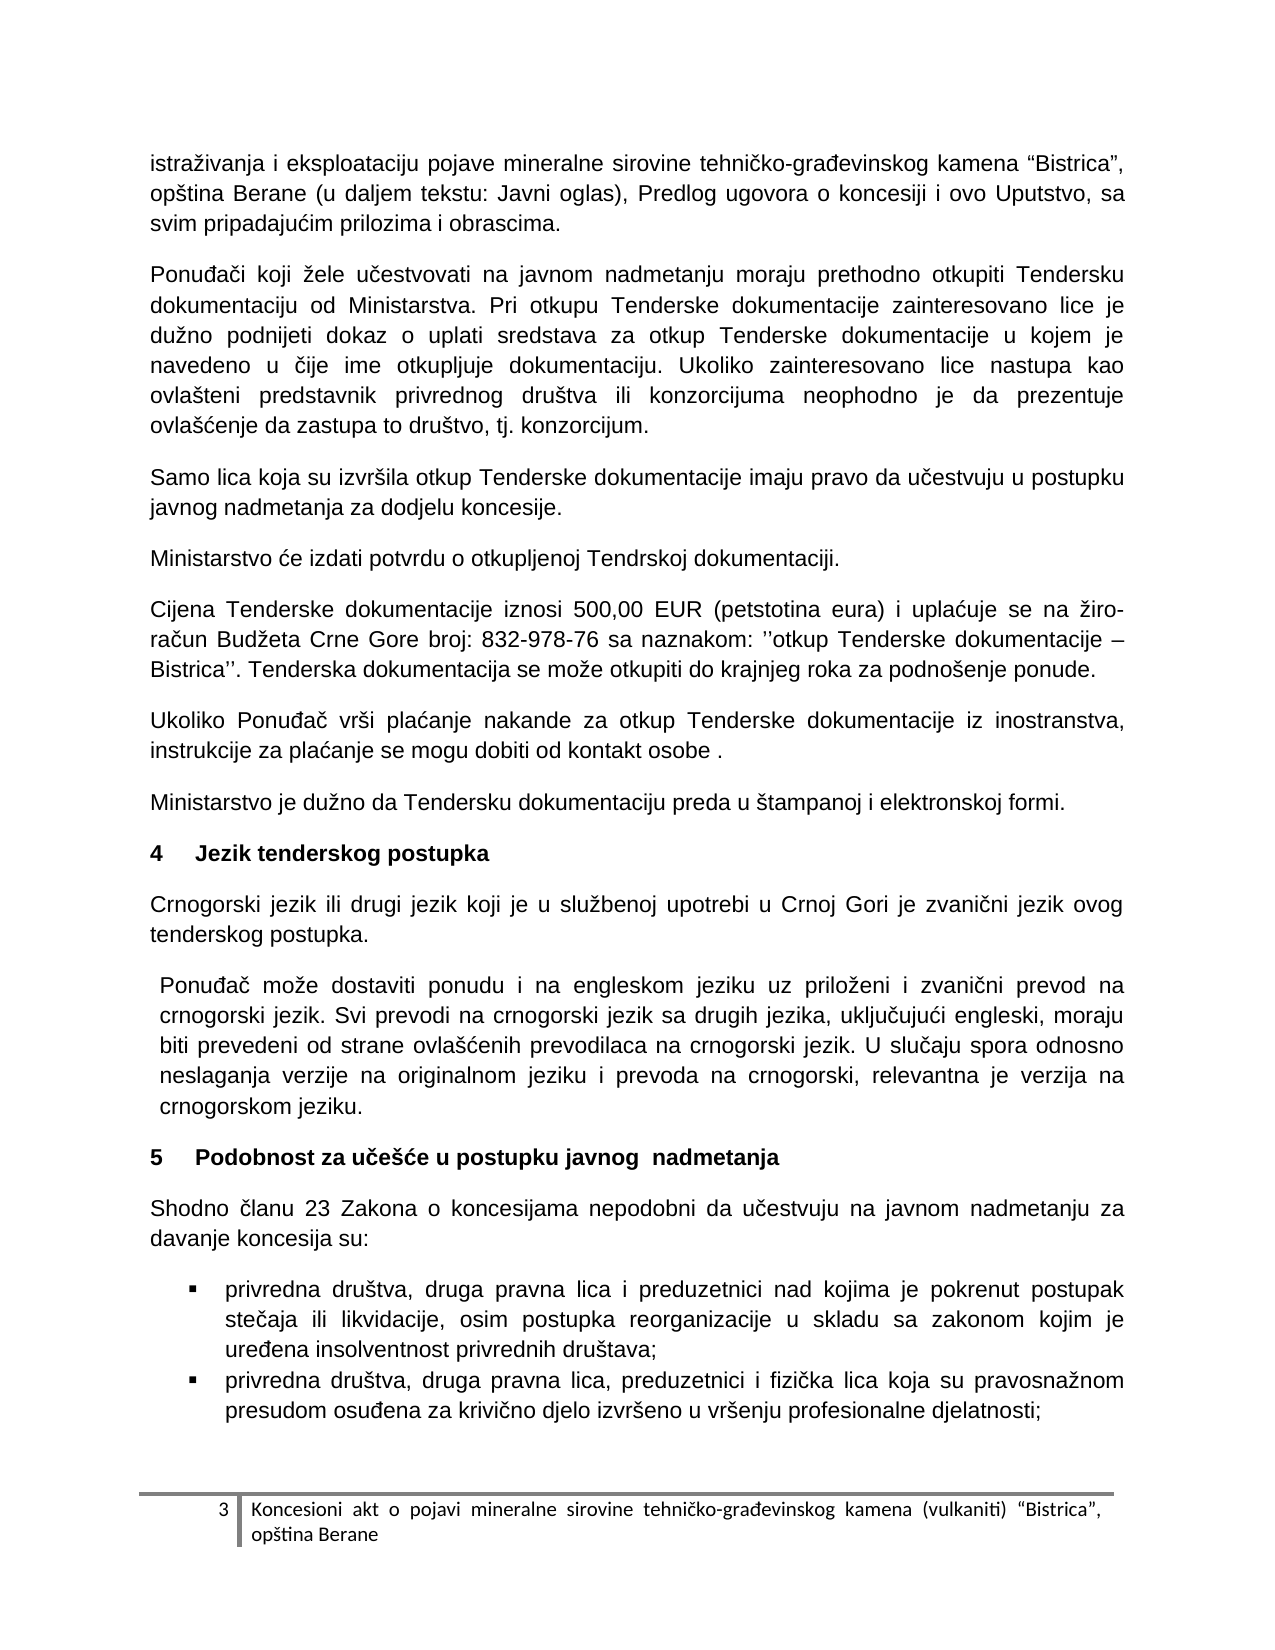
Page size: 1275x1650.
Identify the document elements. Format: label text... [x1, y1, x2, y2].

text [150, 150, 1125, 237]
text Ukoliko Ponuđač vrši plaćanje nakande za otkup Tenderske dokumentacije iz inostranstva, instrukcije za plaćanje se mogu dobiti od kontakt osobe . [150, 707, 1125, 764]
text Samo lica koja su izvršila otkup Tenderske dokumentacije imaju pravo da učestvuju u postupku javnog nadmetanja za dodjelu koncesije. [150, 463, 1125, 520]
text Cijena Tenderske dokumentacije iznosi 500,00 EUR (petstotina eura) i uplaćuje se na žiro-račun Budžeta Crne Gore broj: 832-978-76 sa naznakom: ’’otkup Tenderske dokumentacije – Bistrica’’. Tenderska dokumentacija se može otkupiti do krajnjeg roka za podnošenje ponude. [150, 596, 1125, 683]
text Ministarstvo je dužno da Tendersku dokumentaciju preda u štampanoj i elektronskoj formi. [150, 788, 1125, 815]
subtitle Podobnost za učešće u postupku javnog nadmetanja [150, 1144, 1125, 1170]
list privredna društva, druga pravna lica, preduzetnici i fizička lica koja su pravosnažnom presudom osuđena za krivično djelo izvršeno u vršenju profesionalne djelatnosti; [187, 1367, 1125, 1423]
text Shodno članu 23 Zakona o koncesijama nepodobni da učestvuju na javnom nadmetanju za davanje koncesija su: [150, 1195, 1125, 1251]
subtitle Ponuđač može dostaviti ponudu i na engleskom jeziku uz priloženi i zvanični prevod na crnogorski jezik. Svi prevodi na crnogorski jezik sa drugih jezika, uključujući engleski, moraju biti prevedeni od strane ovlašćenih prevodilaca na crnogorski jezik. U slučaju spora odnosno neslaganja verzije na originalnom jeziku i prevoda na crnogorski, relevantna je verzija na crnogorskom jeziku. [159, 972, 1125, 1119]
text Ponuđači koji žele učestvovati na javnom nadmetanju moraju prethodno otkupiti Tendersku dokumentaciju od Ministarstva. Pri otkupu Tenderske dokumentacije zainteresovano lice je dužno podnijeti dokaz o uplati sredstava za otkup Tenderske dokumentacije u kojem je navedeno u čije ime otkupljuje dokumentaciju. Ukoliko zainteresovano lice nastupa kao ovlašteni predstavnik privrednog društva ili konzorcijuma neophodno je da prezentuje ovlašćenje da zastupa to društvo, tj. konzorcijum. [150, 261, 1125, 439]
text Crnogorski jezik ili drugi jezik koji je u službenoj upotrebi u Crnoj Gori je zvanični jezik ovog tenderskog postupka. [150, 891, 1125, 947]
text Ministarstvo će izdati potvrdu o otkupljenoj Tendrskoj dokumentaciji. [150, 545, 1125, 571]
list privredna društva, druga pravna lica i preduzetnici nad kojima je pokrenut postupak stečaja ili likvidacije, osim postupka reorganizacije u skladu sa zakonom kojim je uređena insolventnost privrednih društava; [187, 1276, 1125, 1363]
subtitle Jezik tenderskog postupka [150, 839, 1125, 866]
